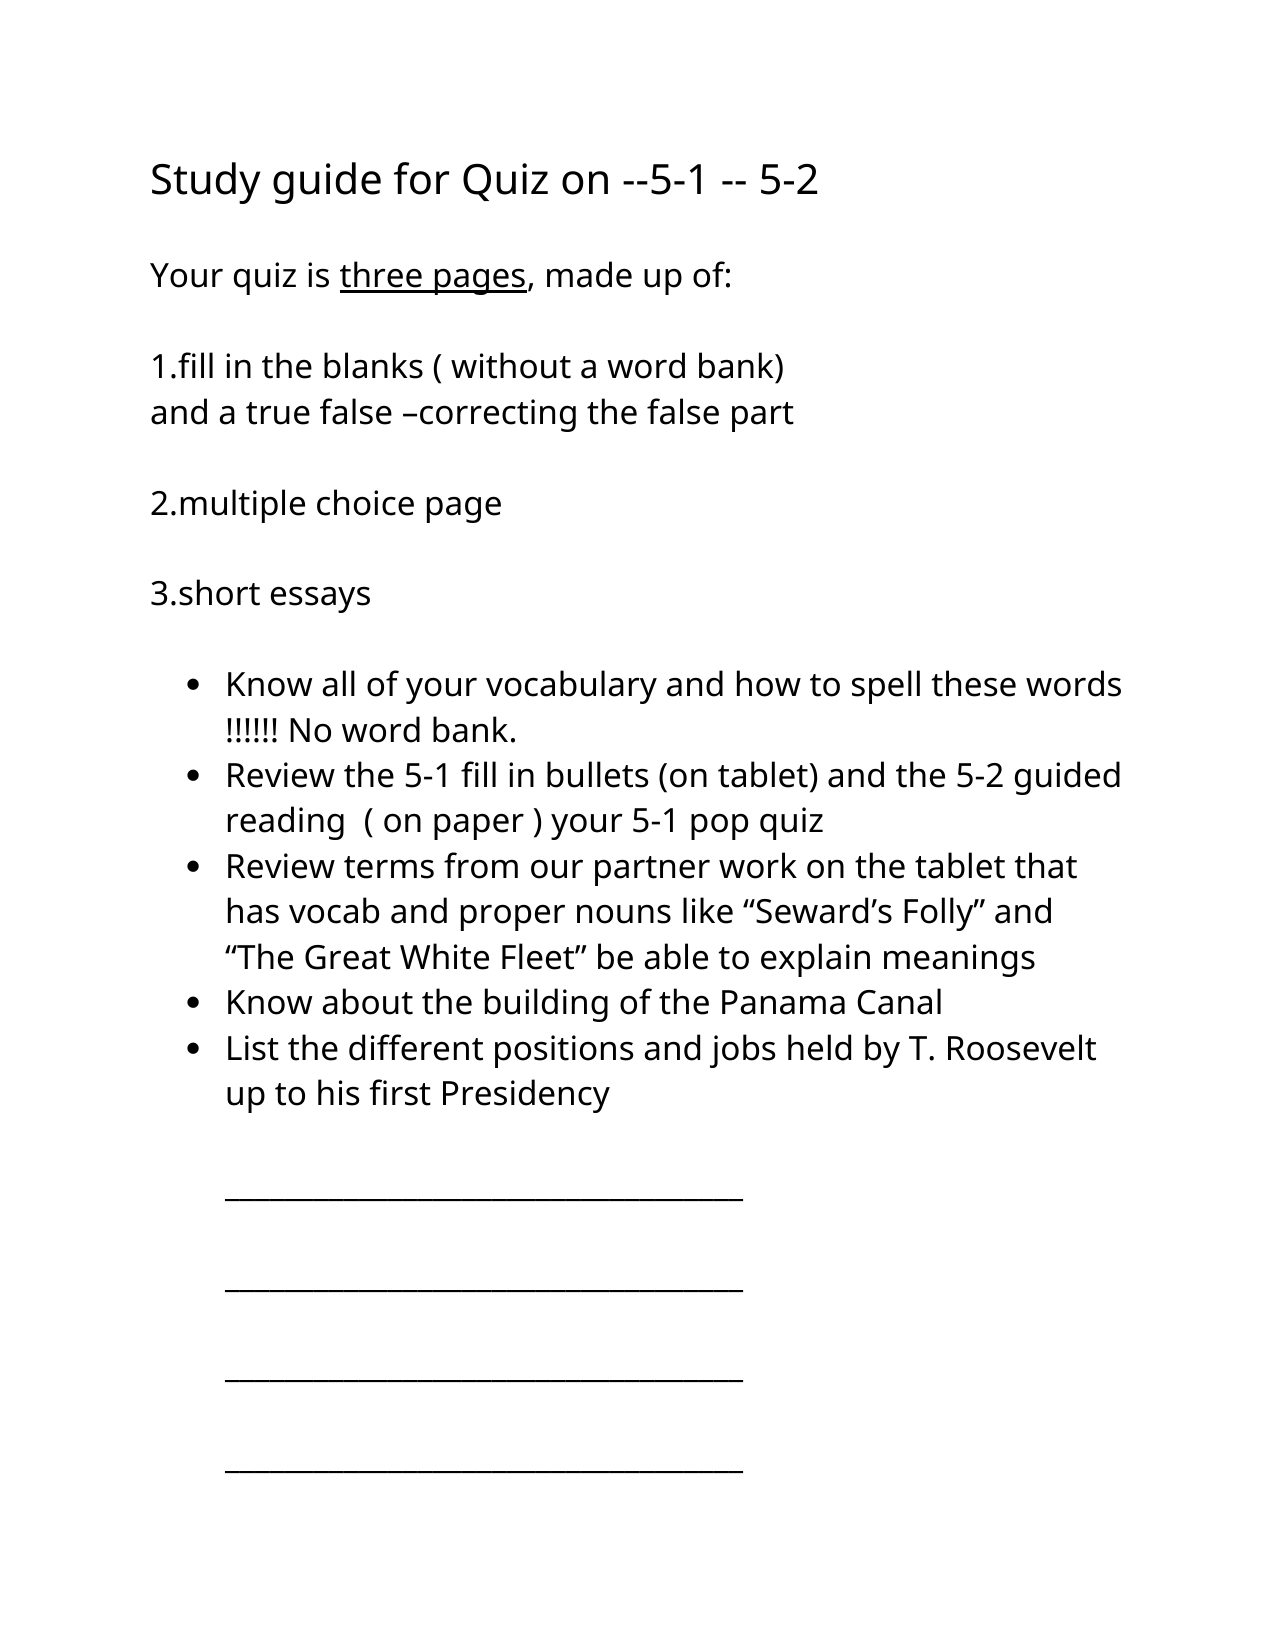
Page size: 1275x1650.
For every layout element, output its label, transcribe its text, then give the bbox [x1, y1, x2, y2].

text Your quiz is three pages, made up of: [150, 252, 1125, 298]
text ___________________________________ [225, 1342, 1125, 1388]
text ___________________________________ [225, 1161, 1125, 1206]
text ___________________________________ [225, 1433, 1125, 1478]
text 2.multiple choice page [150, 479, 1125, 525]
text and a true false –correcting the false part [150, 388, 1125, 434]
list List the different positions and jobs held by T. Roosevelt up to his first Presidency [187, 1024, 1125, 1115]
list Know about the building of the Panama Canal [187, 979, 1125, 1024]
text 1.fill in the blanks ( without a word bank) [150, 343, 1125, 388]
list Know all of your vocabulary and how to spell these words !!!!!! No word bank. [187, 661, 1125, 752]
list Review the 5-1 fill in bullets (on tablet) and the 5-2 guided reading ( on paper ) your 5-1 pop quiz [187, 752, 1125, 843]
text 3.short essays [150, 570, 1125, 616]
text Study guide for Quiz on --5-1 -- 5-2 [150, 150, 1125, 207]
text ___________________________________ [225, 1251, 1125, 1297]
list Review terms from our partner work on the tablet that has vocab and proper nouns like “Seward’s Folly” and “The Great White Fleet” be able to explain meanings [187, 843, 1125, 979]
